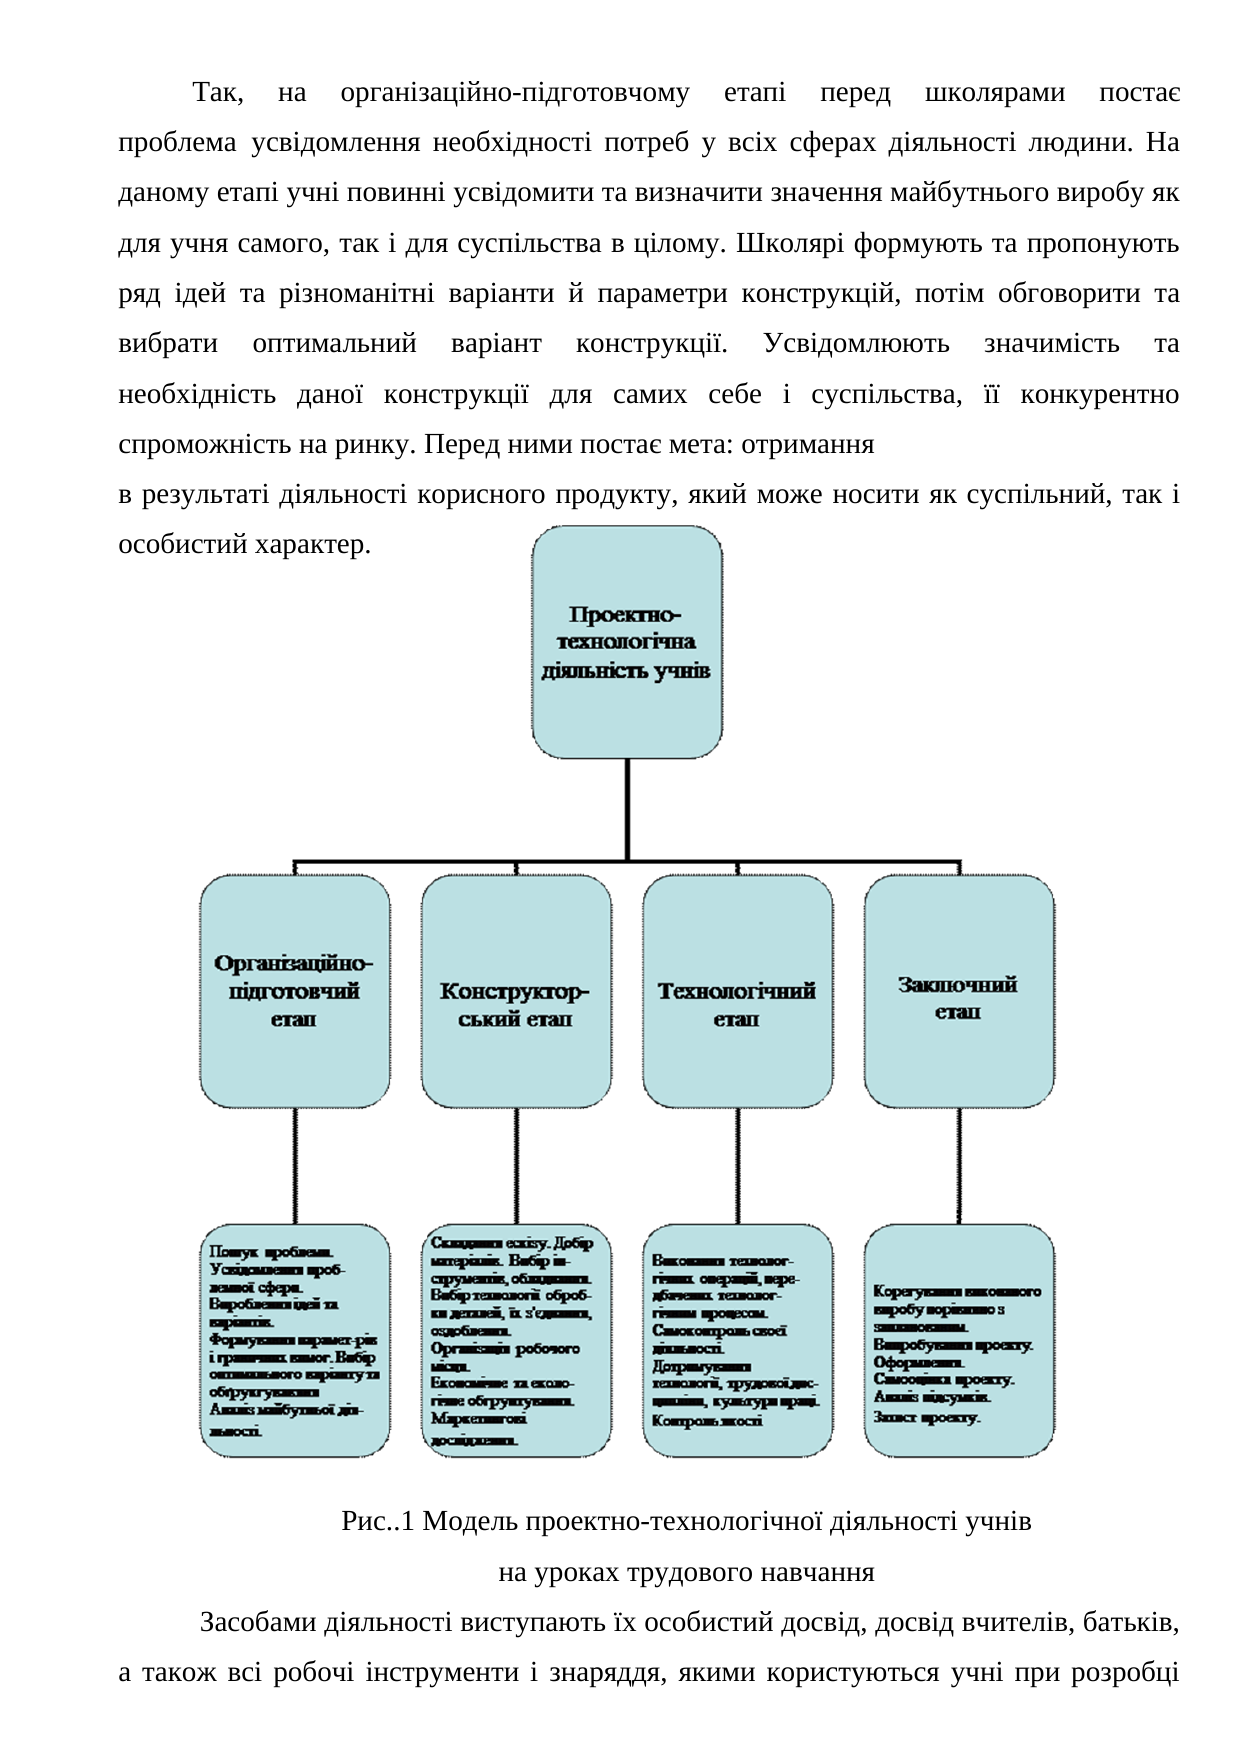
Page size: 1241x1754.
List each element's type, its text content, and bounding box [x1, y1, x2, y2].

text на уроках трудового навчання [118, 1554, 1181, 1587]
text Рис..1 Модель проектно-технологічної діяльності учнів [118, 1503, 1181, 1537]
text в результаті діяльності корисного продукту, який може носити як суспільний, так і особистий характер. [118, 476, 1181, 560]
picture [196, 522, 1058, 1460]
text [118, 1604, 1181, 1688]
text Так, на організаційно-підготовчому етапі перед школярами постає проблема усвідомлення необхідності потреб у всіх сферах діяльності людини. На даному етапі учні повинні усвідомити та визначити значення майбутнього виробу як для учня самого, так і для суспільства в цілому. Школярі формують та пропонують ряд ідей та різноманітні варіанти й параметри конструкцій, потім обговорити та вибрати оптимальний варіант конструкції. Усвідомлюють значимість та необхідність даної конструкції для самих себе і суспільства, її конкурентно спроможність на ринку. Перед ними постає мета: отримання [118, 74, 1181, 459]
